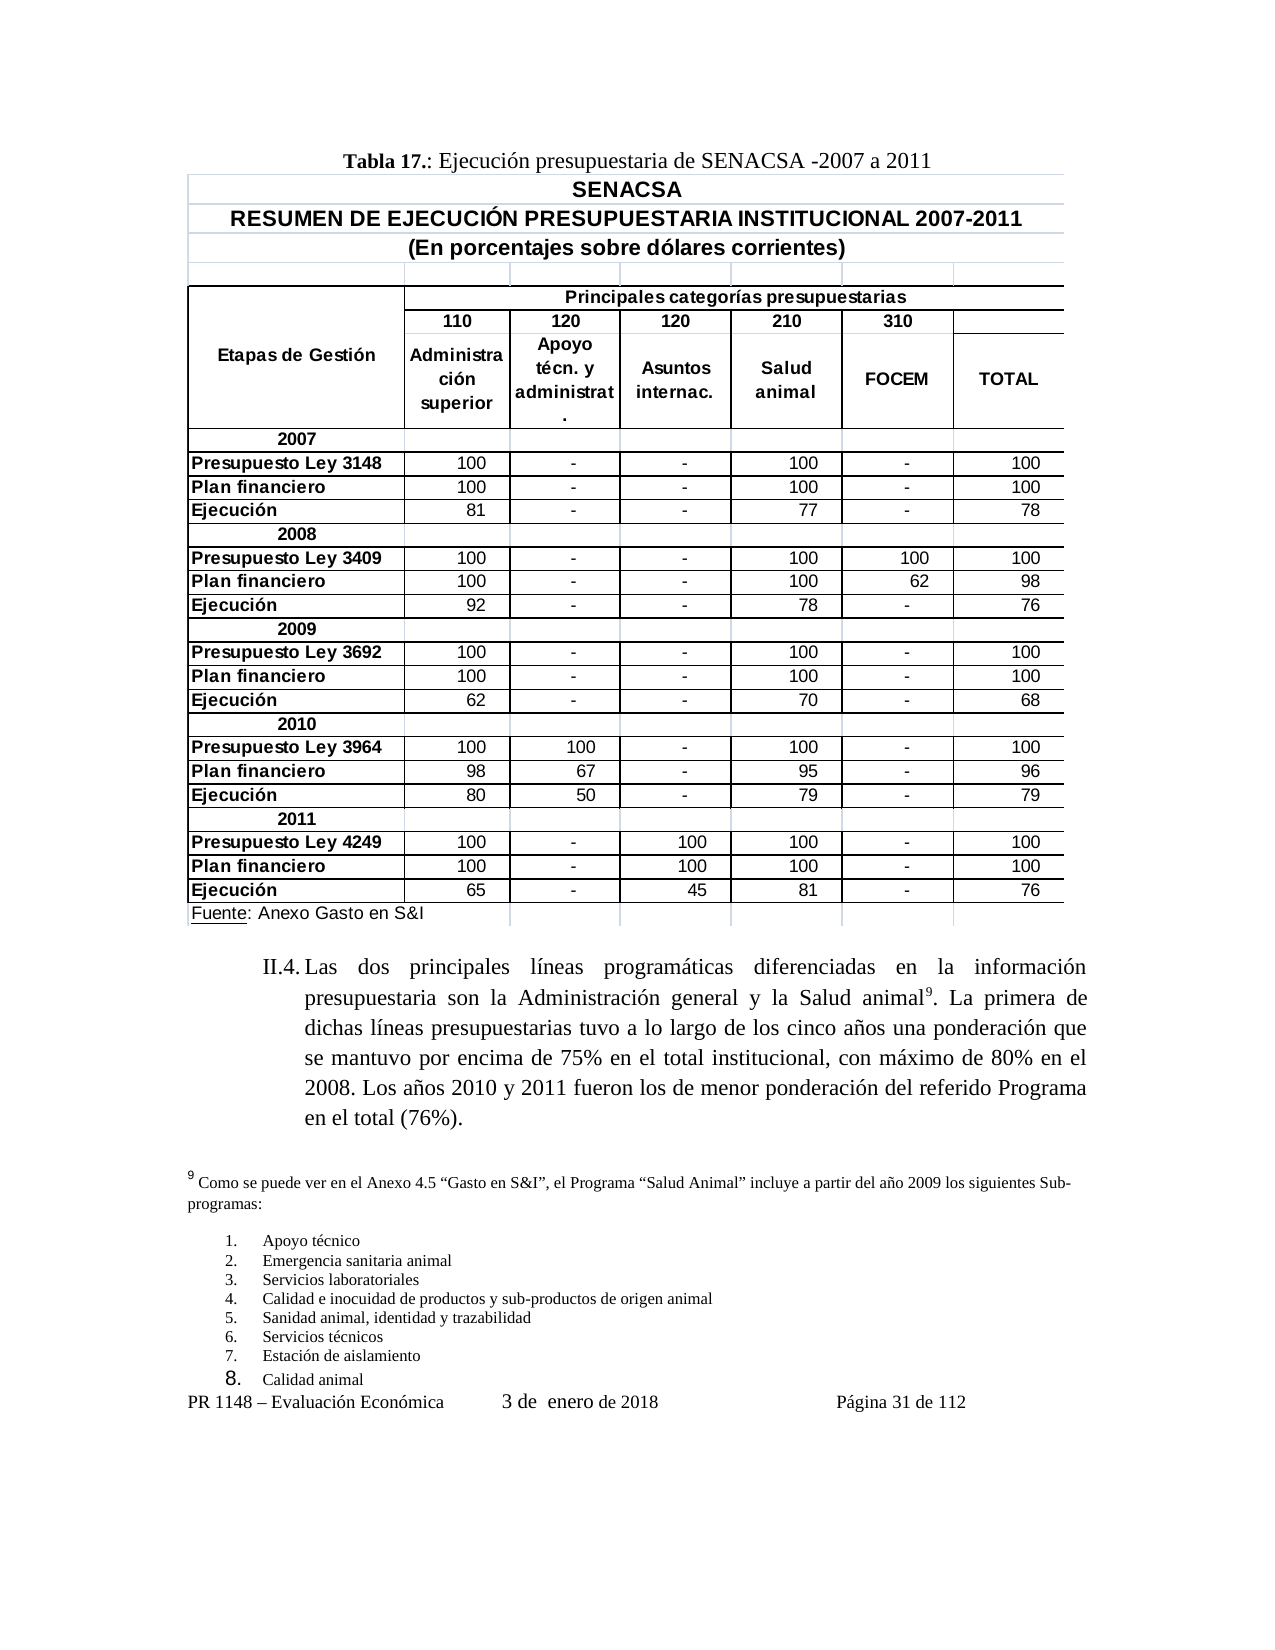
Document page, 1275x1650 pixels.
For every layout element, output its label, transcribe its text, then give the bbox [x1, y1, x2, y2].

text Tabla 17.: Ejecución presupuestaria de SENACSA -2007 a 2011 [187, 148, 1088, 174]
list Las dos principales líneas programáticas diferenciadas en la información presupuestaria son la Administración general y la Salud animal. La primera de dichas líneas presupuestarias tuvo a lo largo de los cinco años una ponderación que se mantuvo por encima de 75% en el total institucional, con máximo de 80% en el 2008. Los años 2010 y 2011 fueron los de menor ponderación del referido Programa en el total (76%). [262, 953, 1088, 1131]
